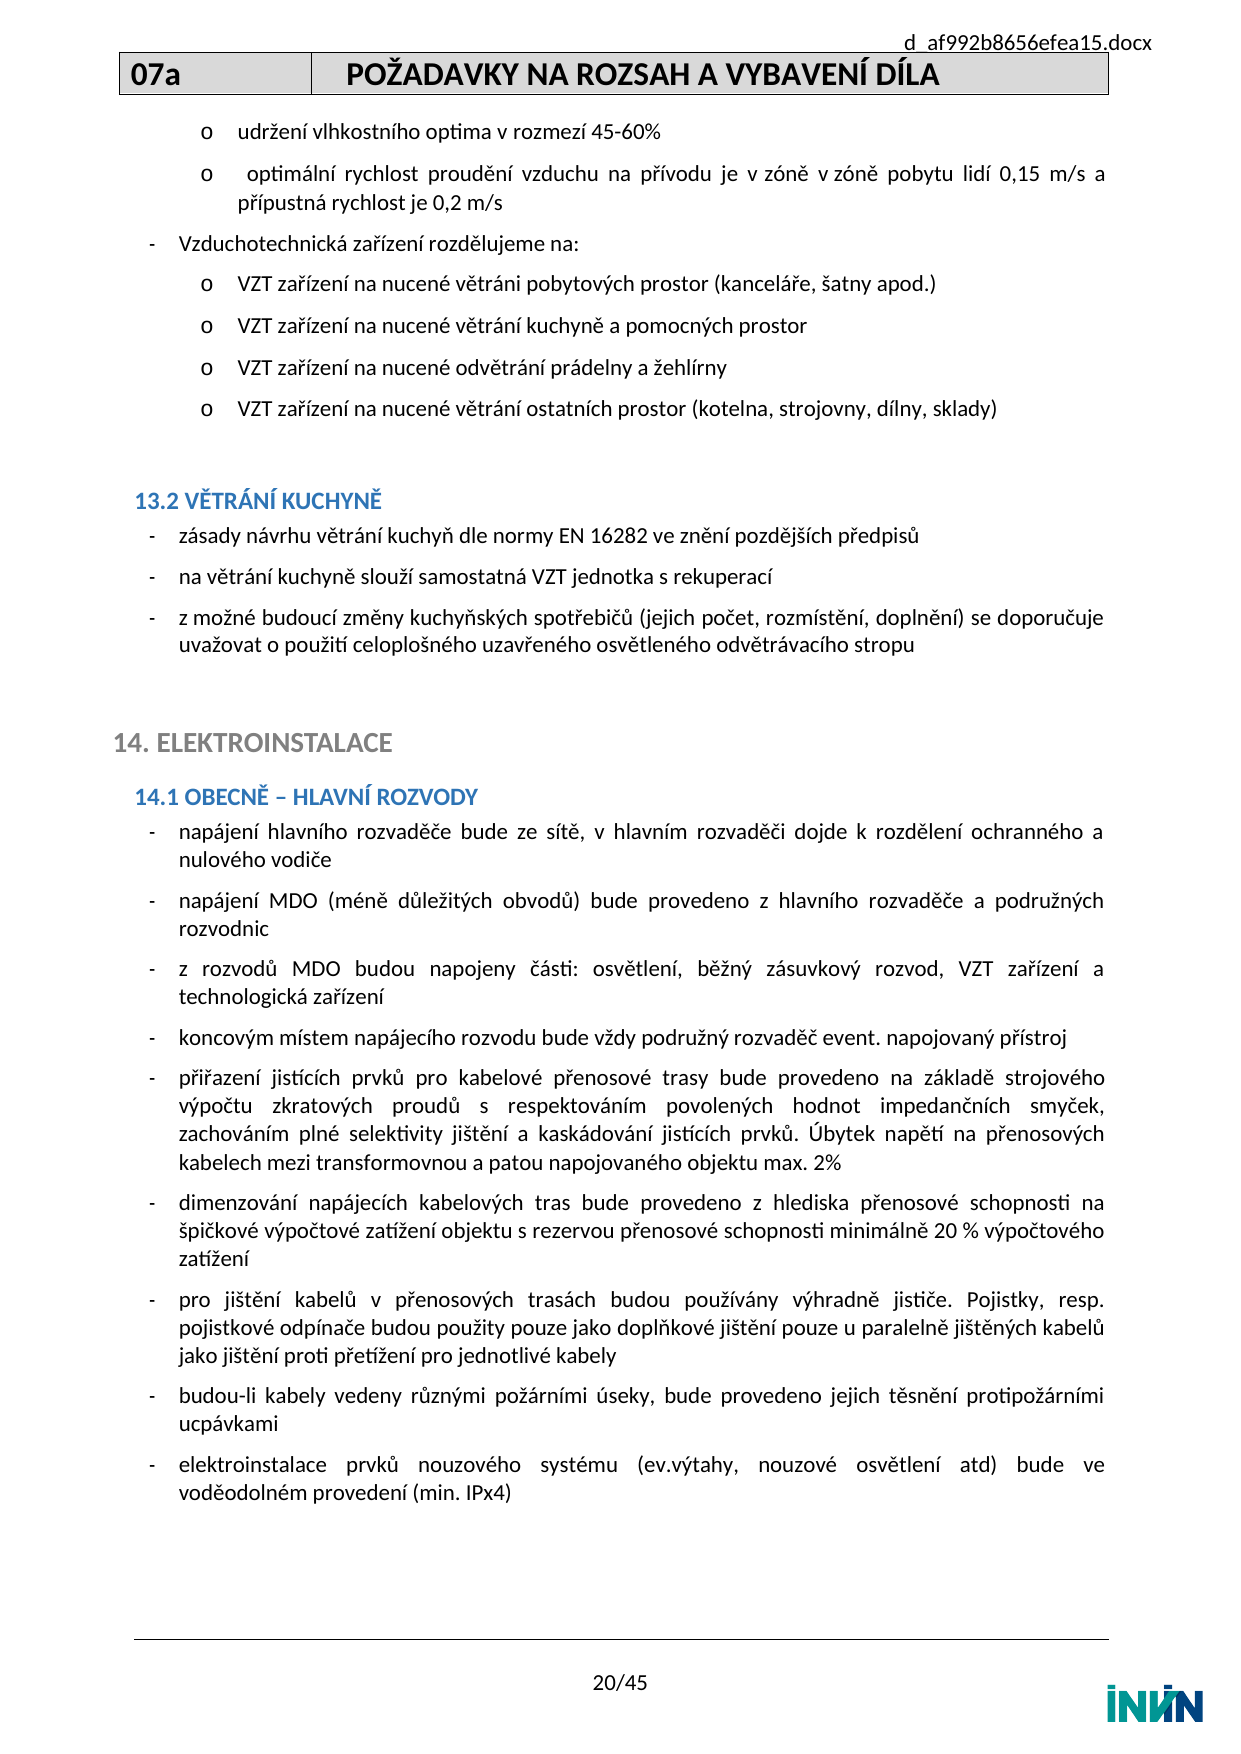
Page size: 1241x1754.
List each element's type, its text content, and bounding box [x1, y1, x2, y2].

list koncovým místem napájecího rozvodu bude vždy podružný rozvaděč event. napojovaný přístroj [149, 1023, 1106, 1051]
list napájení hlavního rozvaděče bude ze sítě, v hlavním rozvaděči dojde k rozdělení ochranného a nulového vodiče [149, 817, 1106, 873]
list VZT zařízení na nucené větráni pobytových prostor (kanceláře, šatny apod.) [200, 269, 1106, 298]
list zásady návrhu větrání kuchyň dle normy EN 16282 ve znění pozdějších předpisů [149, 522, 1106, 549]
list dimenzování napájecích kabelových tras bude provedeno z hlediska přenosové schopnosti na špičkové výpočtové zatížení objektu s rezervou přenosové schopnosti minimálně 20 % výpočtového zatížení [149, 1188, 1106, 1272]
subtitle 13.2 VĚTRÁNÍ KUCHYNĚ [134, 485, 1165, 515]
subtitle 14. ELEKTROINSTALACE [112, 724, 1165, 760]
list z možné budoucí změny kuchyňských spotřebičů (jejich počet, rozmístění, doplnění) se doporučuje uvažovat o použití celoplošného uzavřeného osvětleného odvětrávacího stropu [149, 603, 1106, 659]
list pro jištění kabelů v přenosových trasách budou používány výhradně jističe. Pojistky, resp. pojistkové odpínače budou použity pouze jako doplňkové jištění pouze u paralelně jištěných kabelů jako jištění proti přetížení pro jednotlivé kabely [149, 1285, 1106, 1369]
picture [1107, 1684, 1203, 1722]
list elektroinstalace prvků nouzového systému (ev.výtahy, nouzové osvětlení atd) bude ve voděodolném provedení (min. IPx4) [149, 1450, 1106, 1506]
subtitle 14.1 OBECNĚ – HLAVNÍ ROZVODY [134, 781, 1165, 811]
list napájení MDO (méně důležitých obvodů) bude provedeno z hlavního rozvaděče a podružných rozvodnic [149, 886, 1106, 942]
list budou-li kabely vedeny různými požárními úseky, bude provedeno jejich těsnění protipožárními ucpávkami [149, 1381, 1106, 1437]
list udržení vlhkostního optima v rozmezí 45-60% [200, 117, 1106, 147]
list VZT zařízení na nucené větrání ostatních prostor (kotelna, strojovny, dílny, sklady) [200, 394, 1106, 423]
list na větrání kuchyně slouží samostatná VZT jednotka s rekuperací [149, 562, 1106, 590]
list z rozvodů MDO budou napojeny části: osvětlení, běžný zásuvkový rozvod, VZT zařízení a technologická zařízení [149, 954, 1106, 1011]
list VZT zařízení na nucené odvětrání prádelny a žehlírny [200, 353, 1106, 382]
list optimální rychlost proudění vzduchu na přívodu je v zóně v zóně pobytu lidí 0,15 m/s a přípustná rychlost je 0,2 m/s [200, 159, 1106, 216]
list přiřazení jistících prvků pro kabelové přenosové trasy bude provedeno na základě strojového výpočtu zkratových proudů s respektováním povolených hodnot impedančních smyček, zachováním plné selektivity jištění a kaskádování jistících prvků. Úbytek napětí na přenosových kabelech mezi transformovnou a patou napojovaného objektu max. 2% [149, 1063, 1106, 1176]
list VZT zařízení na nucené větrání kuchyně a pomocných prostor [200, 311, 1106, 340]
list Vzduchotechnická zařízení rozdělujeme na: [149, 229, 1106, 257]
